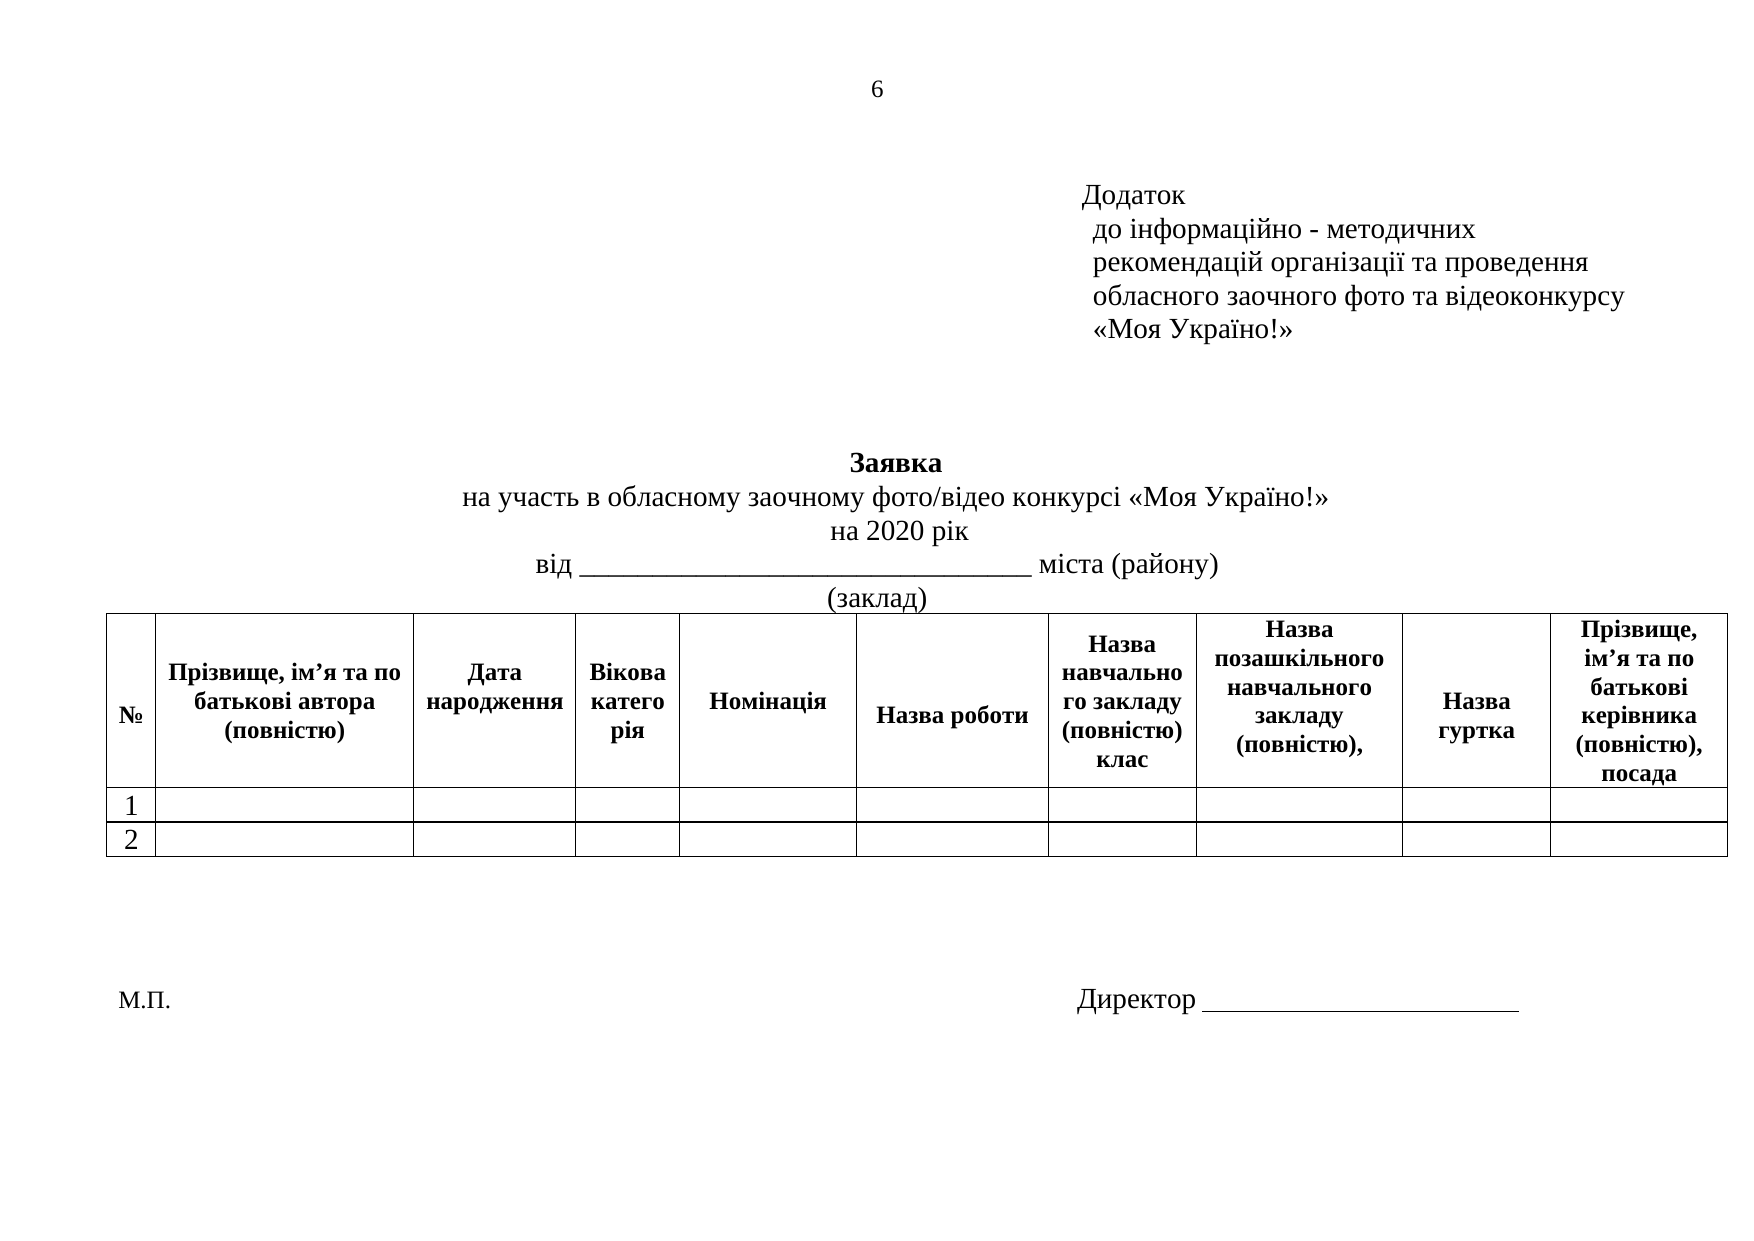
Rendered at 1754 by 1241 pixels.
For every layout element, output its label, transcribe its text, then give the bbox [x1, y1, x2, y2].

table_header Номінація [680, 614, 856, 787]
table_cell [1403, 823, 1550, 856]
table_cell [1049, 788, 1196, 821]
table_cell [414, 823, 575, 856]
table_cell [680, 823, 856, 856]
table_cell [414, 788, 575, 821]
text на 2020 рік [118, 513, 1636, 546]
table_cell [1403, 788, 1550, 821]
text М.П. Директор [118, 982, 1636, 1015]
table_cell [1551, 788, 1727, 821]
text на участь в обласному заочному фото/відео конкурсі «Моя Україно!» [118, 479, 1636, 513]
table_cell [576, 788, 679, 821]
table_header Прізвище, ім’я та по батькові керівника (повністю), посада [1551, 614, 1727, 787]
table_header Назва позашкільного навчального закладу (повністю), [1197, 614, 1402, 787]
table_cell [857, 788, 1048, 821]
table_cell 1 [107, 788, 155, 821]
table_cell [576, 823, 679, 856]
table_cell [680, 788, 856, 821]
table_header Вікова категорія [576, 614, 679, 787]
table_cell [1551, 823, 1727, 856]
text до інформаційно - методичних рекомендацій організації та проведення обласного заочного фото та відеоконкурсу «Моя Україно!» [1093, 211, 1636, 345]
table_cell [1197, 788, 1402, 821]
table_header Дата народження [414, 614, 575, 787]
table_header Назва навчального закладу (повністю) клас [1049, 614, 1196, 787]
table_header № [107, 614, 155, 787]
text (заклад) [118, 580, 1636, 613]
table_header Назва роботи [857, 614, 1048, 787]
text Додаток [118, 177, 1636, 211]
table_header Назва гуртка [1403, 614, 1550, 787]
table_cell 2 [107, 823, 155, 856]
text Заявка [118, 446, 1636, 479]
table_cell [1197, 823, 1402, 856]
table_cell [1049, 823, 1196, 856]
table_cell [857, 823, 1048, 856]
table_cell [156, 788, 413, 821]
table_cell [156, 823, 413, 856]
table_header Прізвище, ім’я та по батькові автора (повністю) [156, 614, 413, 787]
text від _______________________________ міста (району) [118, 546, 1636, 580]
